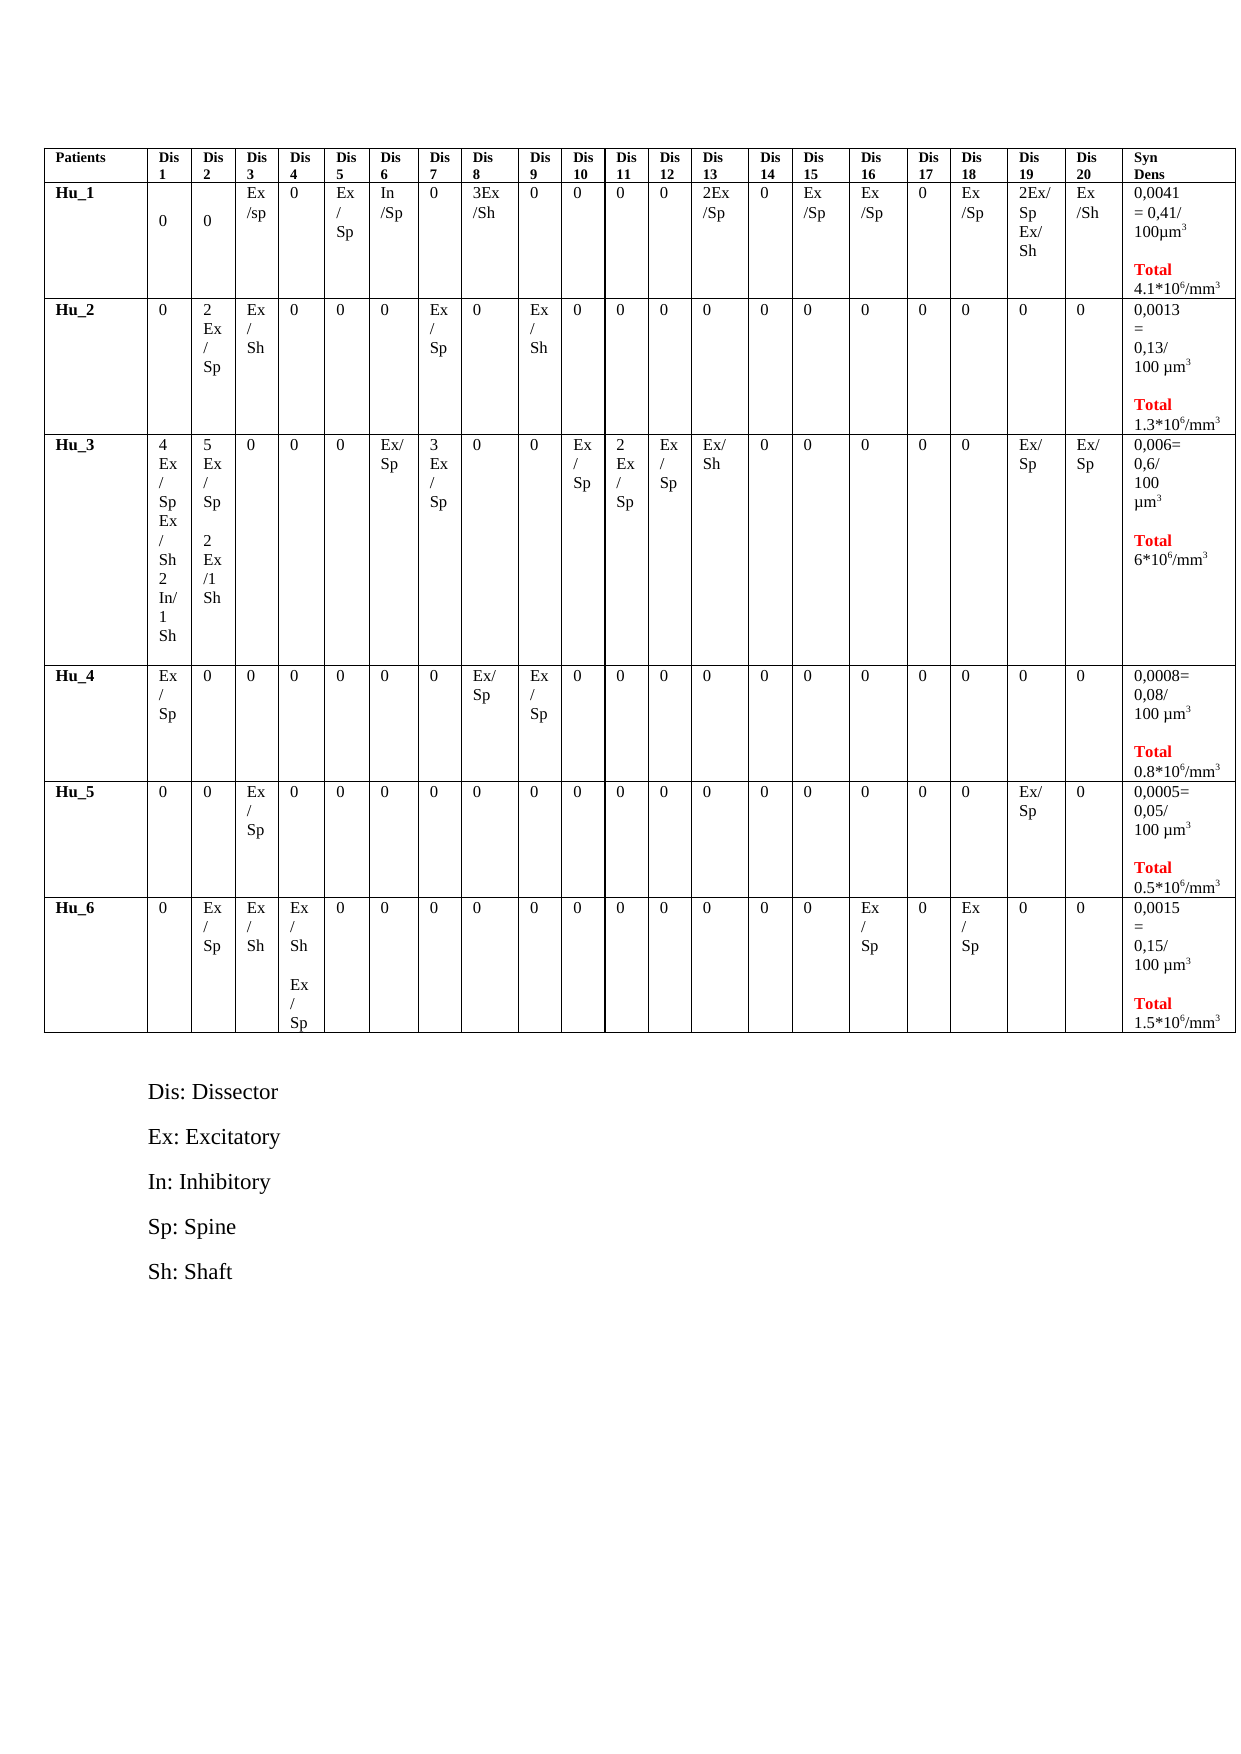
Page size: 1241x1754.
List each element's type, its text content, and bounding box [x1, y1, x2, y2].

table_cell 0 [562, 898, 604, 1032]
table_cell 0 [370, 898, 418, 1032]
table_cell 0 [325, 666, 369, 781]
table_cell 0 [749, 666, 792, 781]
table_header Patients [45, 149, 147, 182]
table_cell 0 [1066, 898, 1122, 1032]
table_cell 2 Ex/ Sp [606, 435, 648, 664]
table_cell 2 Ex/ Sp [192, 299, 235, 433]
table_cell 0 [192, 183, 235, 298]
table_cell 0 [462, 898, 518, 1032]
table_header Dis 19 [1008, 149, 1065, 182]
table_cell 0 [192, 782, 235, 897]
table_cell Ex/ Sh [519, 299, 561, 433]
table_cell Hu_5 [45, 782, 147, 897]
table_cell 0 [908, 299, 950, 433]
table_header Dis 14 [749, 149, 792, 182]
table_header Dis 4 [279, 149, 324, 182]
text Ex: Excitatory [148, 1123, 1093, 1149]
table_cell Hu_1 [45, 183, 147, 298]
table_cell 0 [908, 898, 950, 1032]
table_cell 0 [279, 299, 324, 433]
table_cell 0 [562, 299, 604, 433]
table_cell 2Ex/ Sp Ex/ Sh [1008, 183, 1065, 298]
table_cell 0 [850, 299, 907, 433]
table_cell 0 [148, 898, 191, 1032]
table_cell 0 [749, 898, 792, 1032]
table_cell 0 [649, 183, 691, 298]
text In: Inhibitory [148, 1168, 1093, 1194]
table_cell 0 [148, 183, 191, 298]
table_cell Ex / Sh Ex / Sp [279, 898, 324, 1032]
table_cell 0 [1008, 898, 1065, 1032]
table_cell Ex/ Sp [1008, 435, 1065, 664]
table_cell Ex /Sp [951, 183, 1007, 298]
table_cell 0 [951, 666, 1007, 781]
table_cell 0 [749, 782, 792, 897]
table_cell 0 [370, 299, 418, 433]
table_cell Ex /Sp [850, 183, 907, 298]
table_cell 0 [951, 435, 1007, 664]
table_cell 5 Ex/ Sp 2 Ex/1 Sh [192, 435, 235, 664]
table_cell 0 [1066, 666, 1122, 781]
table_cell 0 [236, 435, 278, 664]
table_header Dis 9 [519, 149, 561, 182]
table_cell 0 [148, 782, 191, 897]
table_header Dis 16 [850, 149, 907, 182]
table_cell 0 [1008, 666, 1065, 781]
table_cell 0 [279, 435, 324, 664]
table_cell 0 [325, 299, 369, 433]
table_cell 0 [519, 898, 561, 1032]
table_cell Ex/ Sp [562, 435, 604, 664]
table_cell 0 [606, 299, 648, 433]
table_cell Ex/ Sp [1066, 435, 1122, 664]
table_header Dis 15 [793, 149, 849, 182]
table_cell 0 [692, 782, 748, 897]
table_cell 0 [519, 183, 561, 298]
table_cell 0 [908, 435, 950, 664]
table_header Dis 18 [951, 149, 1007, 182]
table_cell 0 [148, 299, 191, 433]
table_header Dis 13 [692, 149, 748, 182]
table_cell 0 [325, 898, 369, 1032]
table_cell 0,006= 0,6/ 100 µm3 Total 6*106/mm3 [1123, 435, 1235, 664]
table_header Dis 12 [649, 149, 691, 182]
table_header Dis 8 [462, 149, 518, 182]
table_cell 0 [419, 183, 461, 298]
table_cell 0 [908, 666, 950, 781]
table_cell 0 [908, 183, 950, 298]
table_header Dis 6 [370, 149, 418, 182]
table_cell 0 [462, 299, 518, 433]
table_cell 0 [649, 666, 691, 781]
table_cell In /Sp [370, 183, 418, 298]
table_cell 0 [649, 898, 691, 1032]
table_cell Ex /Sp [793, 183, 849, 298]
table_cell 0 [279, 183, 324, 298]
table_cell 4 Ex/ Sp Ex/ Sh 2 In/ 1 Sh [148, 435, 191, 664]
table_cell 0 [419, 898, 461, 1032]
table_cell Ex/ Sp [192, 898, 235, 1032]
text Sp: Spine [148, 1213, 1093, 1239]
table_cell 0 [606, 666, 648, 781]
table_cell 0 [519, 435, 561, 664]
table_cell 0 [649, 299, 691, 433]
table_cell 0 [325, 435, 369, 664]
table_cell Ex/ Sp [236, 782, 278, 897]
table_cell Ex/ Sp [462, 666, 518, 781]
table_cell 0 [793, 898, 849, 1032]
table_cell 0 [1066, 782, 1122, 897]
table_cell 0 [192, 666, 235, 781]
table_cell Ex / Sp [850, 898, 907, 1032]
table_cell 0 [1066, 299, 1122, 433]
table_cell Ex/ Sp [419, 299, 461, 433]
table_cell 0 [419, 782, 461, 897]
table_cell 0 [279, 782, 324, 897]
table_cell 0 [462, 782, 518, 897]
table_cell 0 [370, 782, 418, 897]
table_header Dis 10 [562, 149, 604, 182]
table_header Dis 1 [148, 149, 191, 182]
table_cell 0 [370, 666, 418, 781]
table_cell 0 [793, 782, 849, 897]
table_header Dis 11 [606, 149, 648, 182]
table_cell 0 [692, 299, 748, 433]
table_cell Hu_3 [45, 435, 147, 664]
table_header Dis 7 [419, 149, 461, 182]
table_header Dis 3 [236, 149, 278, 182]
table_cell 0 [606, 782, 648, 897]
table_cell Ex/ Sh [236, 299, 278, 433]
table_header Dis 20 [1066, 149, 1122, 182]
table_cell 2Ex /Sp [692, 183, 748, 298]
table_cell 0 [951, 782, 1007, 897]
table_cell Ex/ Sp [1008, 782, 1065, 897]
table_cell Hu_2 [45, 299, 147, 433]
table_cell 0 [562, 666, 604, 781]
table_cell 0 [793, 435, 849, 664]
table_cell 0 [692, 898, 748, 1032]
table_cell 3Ex /Sh [462, 183, 518, 298]
table_cell 0 [519, 782, 561, 897]
table_cell 0 [606, 183, 648, 298]
table_cell 0,0008= 0,08/ 100 µm3 Total 0.8*106/mm3 [1123, 666, 1235, 781]
table_cell Ex/ Sh [692, 435, 748, 664]
table_cell 0 [793, 299, 849, 433]
table_cell 0 [850, 435, 907, 664]
table_cell 0 [850, 782, 907, 897]
table_cell Ex / Sp [951, 898, 1007, 1032]
table_cell 0,0041 = 0,41/ 100µm3 Total 4.1*106/mm3 [1123, 183, 1235, 298]
table_cell 0 [562, 782, 604, 897]
table_cell Ex/ Sh [236, 898, 278, 1032]
table_cell 0,0013 = 0,13/ 100 µm3 Total 1.3*106/mm3 [1123, 299, 1235, 433]
table_cell 0 [236, 666, 278, 781]
table_cell 0 [562, 183, 604, 298]
table_cell Ex/ Sp [148, 666, 191, 781]
table_cell 0 [749, 435, 792, 664]
table_cell 0 [649, 782, 691, 897]
table_cell Ex/ Sp [649, 435, 691, 664]
table_cell 0 [692, 666, 748, 781]
table_cell Ex/ Sp [370, 435, 418, 664]
table_cell 0,0005= 0,05/ 100 µm3 Total 0.5*106/mm3 [1123, 782, 1235, 897]
table_cell Ex /Sh [1066, 183, 1122, 298]
table_cell 0 [606, 898, 648, 1032]
table_header Dis 5 [325, 149, 369, 182]
text Sh: Shaft [148, 1258, 1093, 1285]
table_header Syn Dens [1123, 149, 1235, 182]
table_header Dis 17 [908, 149, 950, 182]
text Dis: Dissector [148, 1078, 1093, 1104]
table_cell 0 [908, 782, 950, 897]
table_cell 0 [793, 666, 849, 781]
table_cell Hu_6 [45, 898, 147, 1032]
table_cell Ex/sp [236, 183, 278, 298]
table_cell 0 [749, 183, 792, 298]
table_cell 0 [1008, 299, 1065, 433]
table_cell 0,0015 = 0,15/ 100 µm3 Total 1.5*106/mm3 [1123, 898, 1235, 1032]
table_cell 0 [749, 299, 792, 433]
table_cell 3 Ex / Sp [419, 435, 461, 664]
table_cell Hu_4 [45, 666, 147, 781]
table_cell 0 [951, 299, 1007, 433]
table_cell 0 [462, 435, 518, 664]
table_header Dis 2 [192, 149, 235, 182]
table_cell 0 [850, 666, 907, 781]
table_cell 0 [419, 666, 461, 781]
table_cell Ex/ Sp [519, 666, 561, 781]
table_cell 0 [279, 666, 324, 781]
table_cell 0 [325, 782, 369, 897]
table_cell Ex / Sp [325, 183, 369, 298]
